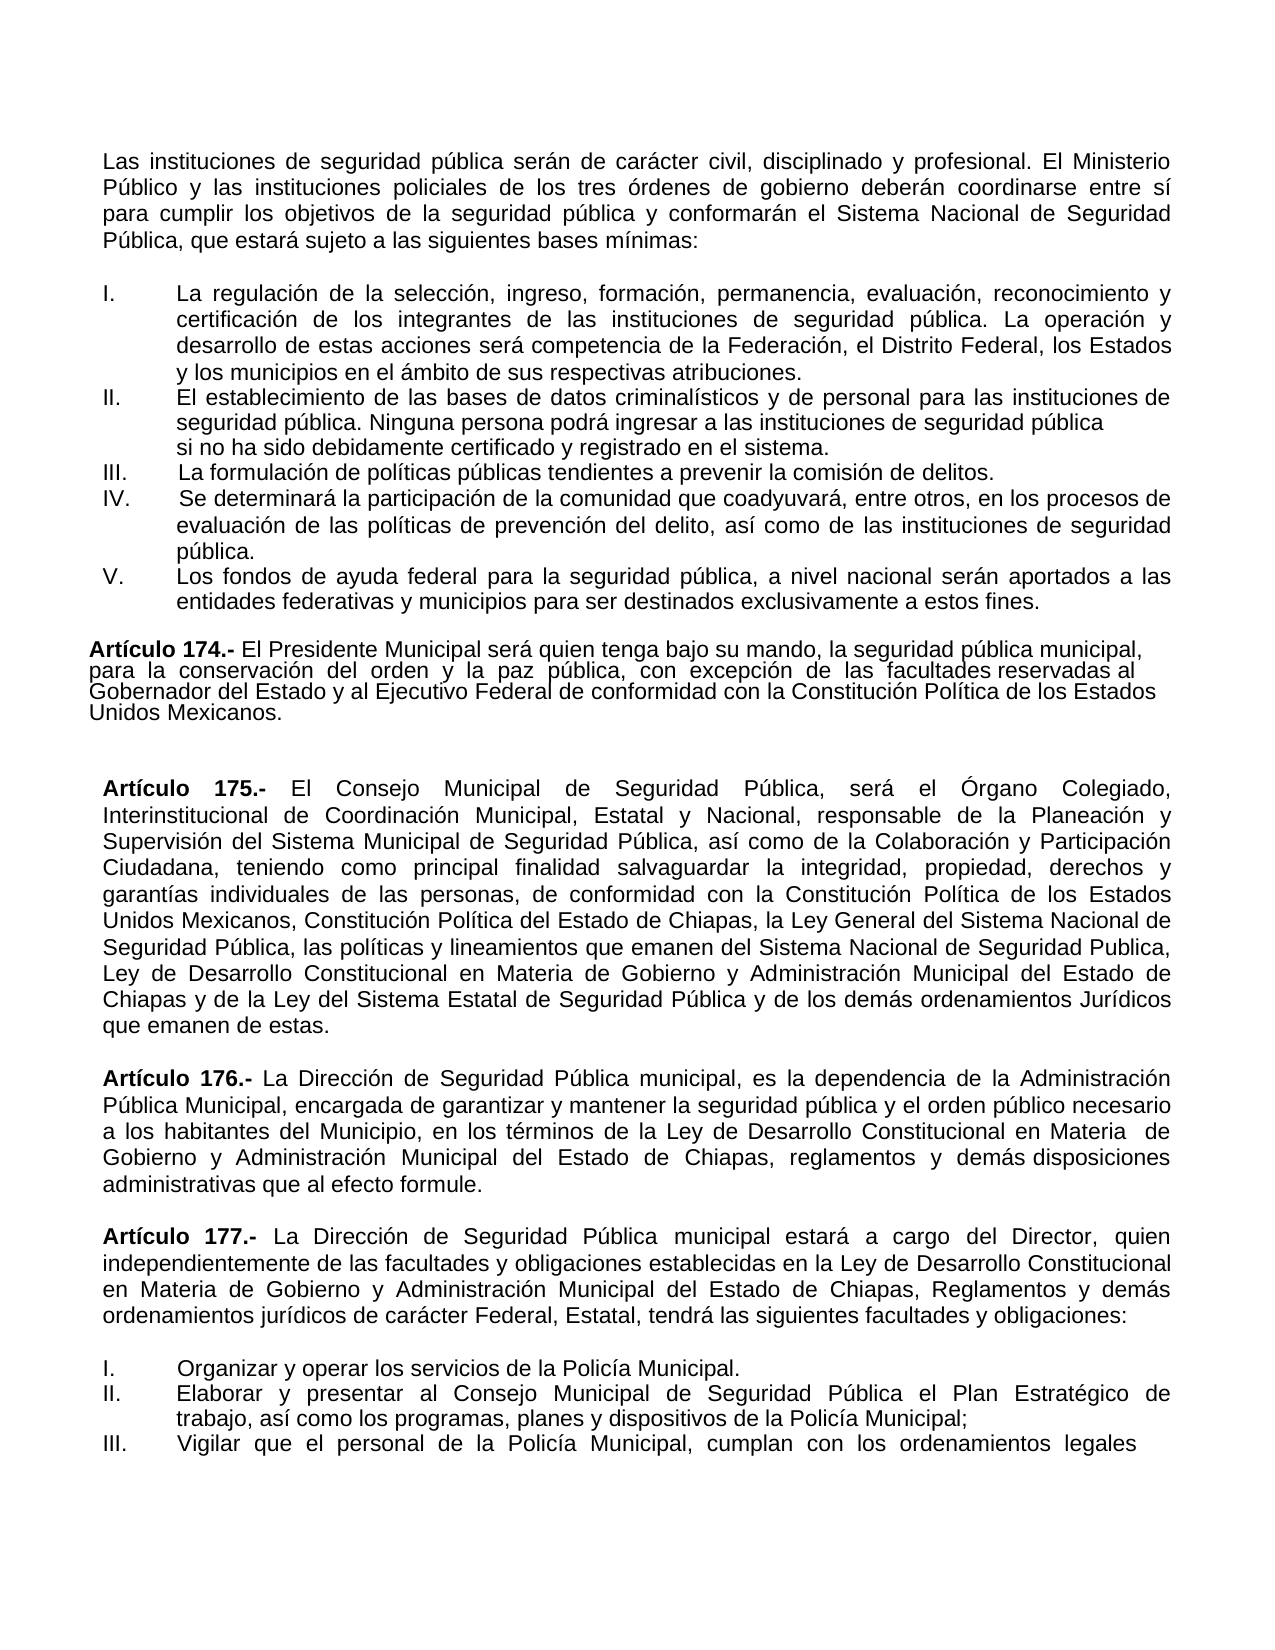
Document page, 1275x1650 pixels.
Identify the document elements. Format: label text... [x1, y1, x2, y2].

text III. La formulación de políticas públicas tendientes a prevenir la comisión de delitos. [102, 460, 1027, 485]
text II. Elaborar y presentar al Consejo Municipal de Seguridad Pública el Plan Estratégico de trabajo, así como los programas, planes y dispositivos de la Policía Municipal; [102, 1382, 1171, 1432]
text Artículo 177.- La Dirección de Seguridad Pública municipal estará a cargo del Director, quien independientemente de las facultades y obligaciones establecidas en la Ley de Desarrollo Constitucional en Materia de Gobierno y Administración Municipal del Estado de Chiapas, Reglamentos y demás ordenamientos jurídicos de carácter Federal, Estatal, tendrá las siguientes facultades y obligaciones: [102, 1223, 1171, 1329]
text III. Vigilar que el personal de la Policía Municipal, cumplan con los ordenamientos legales [102, 1432, 1170, 1457]
text I. Organizar y operar los servicios de la Policía Municipal. [102, 1355, 774, 1381]
text IV. Se determinará la participación de la comunidad que coadyuvará, entre otros, en los procesos de evaluación de las políticas de prevención del delito, así como de las instituciones de seguridad pública. [102, 485, 1171, 564]
text Artículo 176.- La Dirección de Seguridad Pública municipal, es la dependencia de la Administración Pública Municipal, encargada de garantizar y mantener la seguridad pública y el orden público necesario a los habitantes del Municipio, en los términos de la Ley de Desarrollo Constitucional en Materia de Gobierno y Administración Municipal del Estado de Chiapas, reglamentos y demás disposiciones administrativas que al efecto formule. [102, 1065, 1171, 1197]
text I. La regulación de la selección, ingreso, formación, permanencia, evaluación, reconocimiento y certificación de los integrantes de las instituciones de seguridad pública. La operación y desarrollo de estas acciones será competencia de la Federación, el Distrito Federal, los Estados y los municipios en el ámbito de sus respectivas atribuciones. [102, 279, 1172, 385]
text Artículo 175.- El Consejo Municipal de Seguridad Pública, será el Órgano Colegiado, Interinstitucional de Coordinación Municipal, Estatal y Nacional, responsable de la Planeación y Supervisión del Sistema Municipal de Seguridad Pública, así como de la Colaboración y Participación Ciudadana, teniendo como principal finalidad salvaguardar la integridad, propiedad, derechos y garantías individuales de las personas, de conformidad con la Constitución Política de los Estados Unidos Mexicanos, Constitución Política del Estado de Chiapas, la Ley General del Sistema Nacional de Seguridad Pública, las políticas y lineamientos que emanen del Sistema Nacional de Seguridad Publica, Ley de Desarrollo Constitucional en Materia de Gobierno y Administración Municipal del Estado de Chiapas y de la Ley del Sistema Estatal de Seguridad Pública y de los demás ordenamientos Jurídicos que emanen de estas. [102, 775, 1171, 1039]
text II. El establecimiento de las bases de datos criminalísticos y de personal para las instituciones de seguridad pública. Ninguna persona podrá ingresar a las instituciones de seguridad pública [102, 385, 1171, 435]
text Artículo 174.- El Presidente Municipal será quien tenga bajo su mando, la seguridad pública municipal, para la conservación del orden y la paz pública, con excepción de las facultades reservadas al Gobernador del Estado y al Ejecutivo Federal de conformidad con la Constitución Política de los Estados Unidos Mexicanos. [89, 641, 1186, 724]
text si no ha sido debidamente certificado y registrado en el sistema. [176, 435, 1186, 460]
text Las instituciones de seguridad pública serán de carácter civil, disciplinado y profesional. El Ministerio Público y las instituciones policiales de los tres órdenes de gobierno deberán coordinarse entre sí para cumplir los objetivos de la seguridad pública y conformarán el Sistema Nacional de Seguridad Pública, que estará sujeto a las siguientes bases mínimas: [102, 148, 1171, 253]
text V. Los fondos de ayuda federal para la seguridad pública, a nivel nacional serán aportados a las entidades federativas y municipios para ser destinados exclusivamente a estos fines. [102, 565, 1171, 615]
